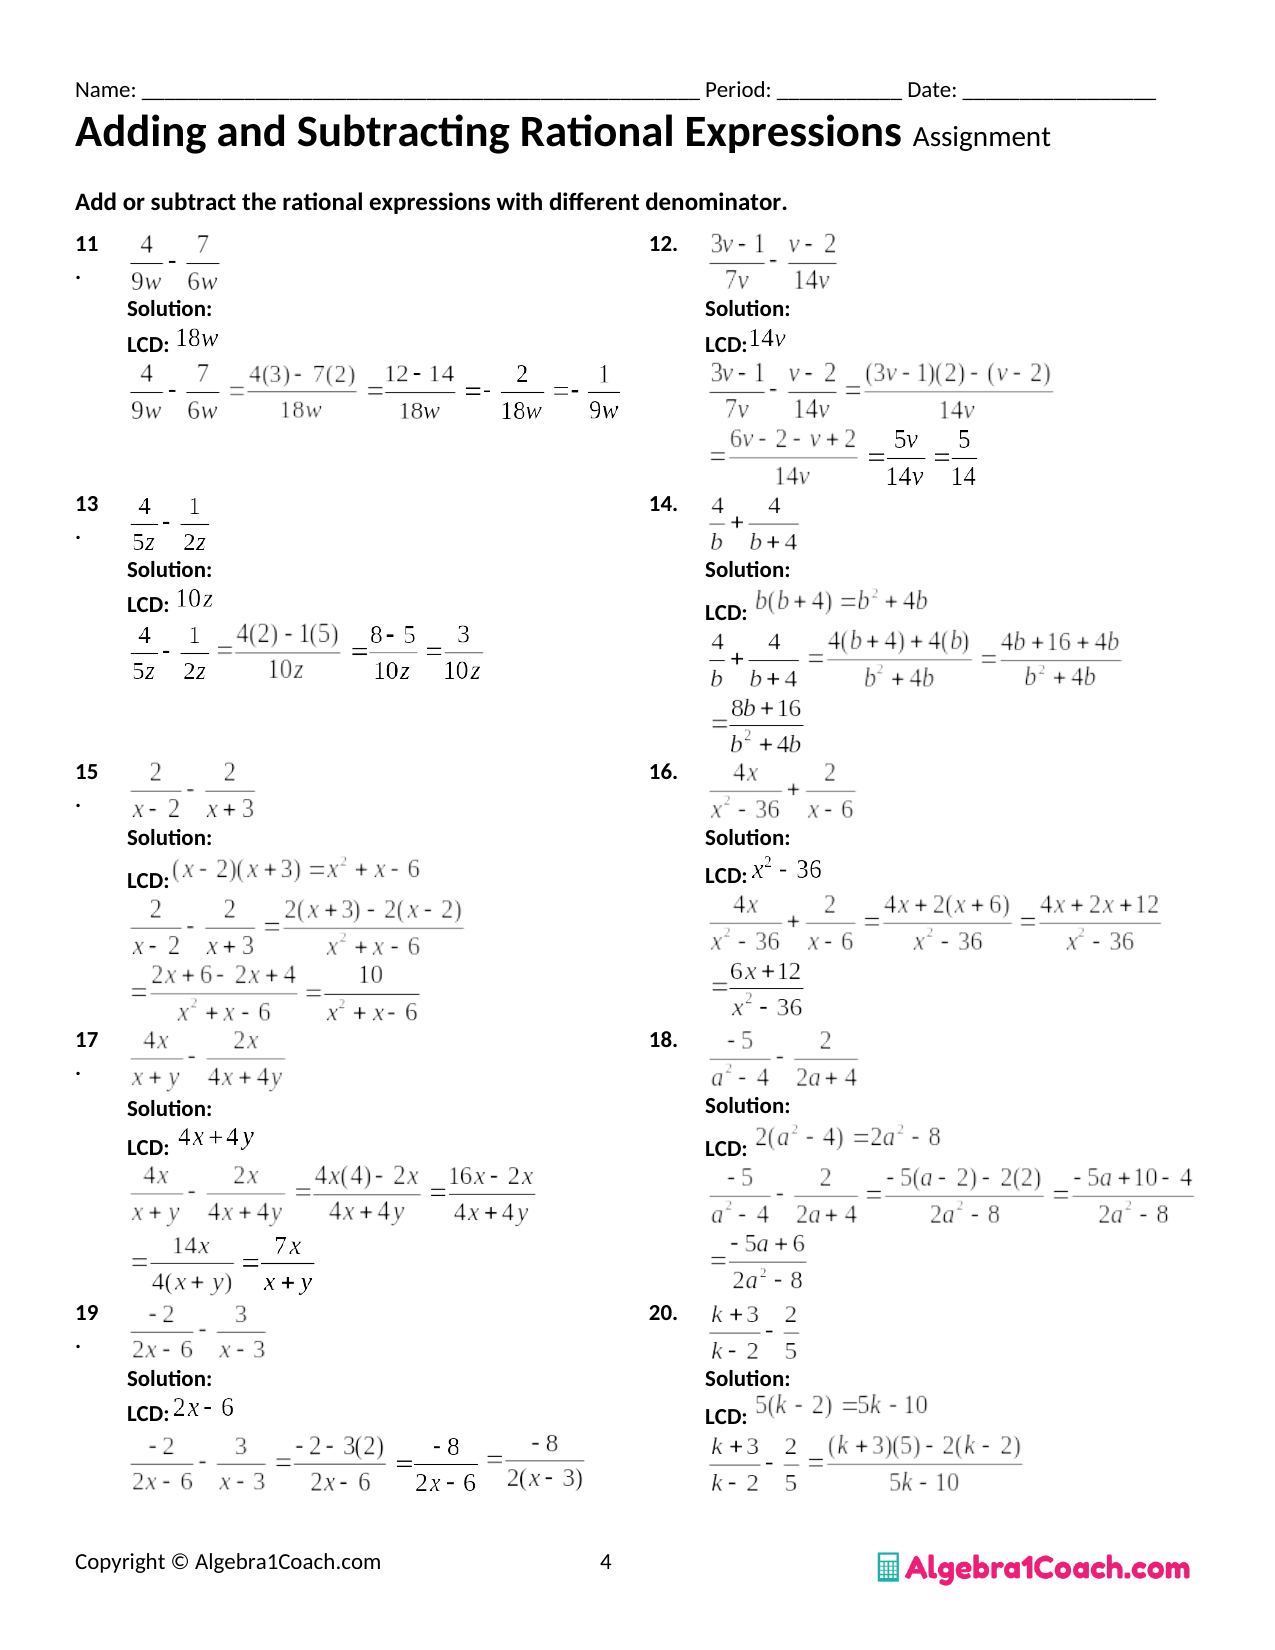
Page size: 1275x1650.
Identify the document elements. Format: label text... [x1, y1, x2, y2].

table_header Solution: LCD: [116, 229, 637, 489]
table_cell Solution: LCD: [116, 757, 637, 1025]
table_cell Solution: LCD: [116, 1298, 637, 1496]
table_cell 16. [638, 757, 694, 1025]
table_cell 20. [638, 1298, 694, 1496]
table_cell Solution: LCD: [694, 1298, 1211, 1496]
table_header Solution: LCD: [694, 229, 1211, 489]
table_cell 14. [638, 489, 694, 757]
table_header 12. [638, 229, 694, 489]
table_cell 13. [64, 489, 116, 757]
table_cell Solution: LCD: [116, 489, 637, 757]
text Add or subtract the rational expressions with different denominator. [75, 186, 1200, 216]
table_cell Solution: LCD: [116, 1025, 637, 1298]
table_cell 19. [64, 1298, 116, 1496]
table_header 11. [64, 229, 116, 489]
table_cell 17. [64, 1025, 116, 1298]
table_cell 15. [64, 757, 116, 1025]
table_cell Solution: LCD: [694, 489, 1211, 757]
table_cell Solution: LCD: [694, 1025, 1211, 1298]
picture [864, 1548, 1198, 1591]
table_cell 18. [638, 1025, 694, 1298]
table_cell Solution: LCD: [694, 757, 1211, 1025]
